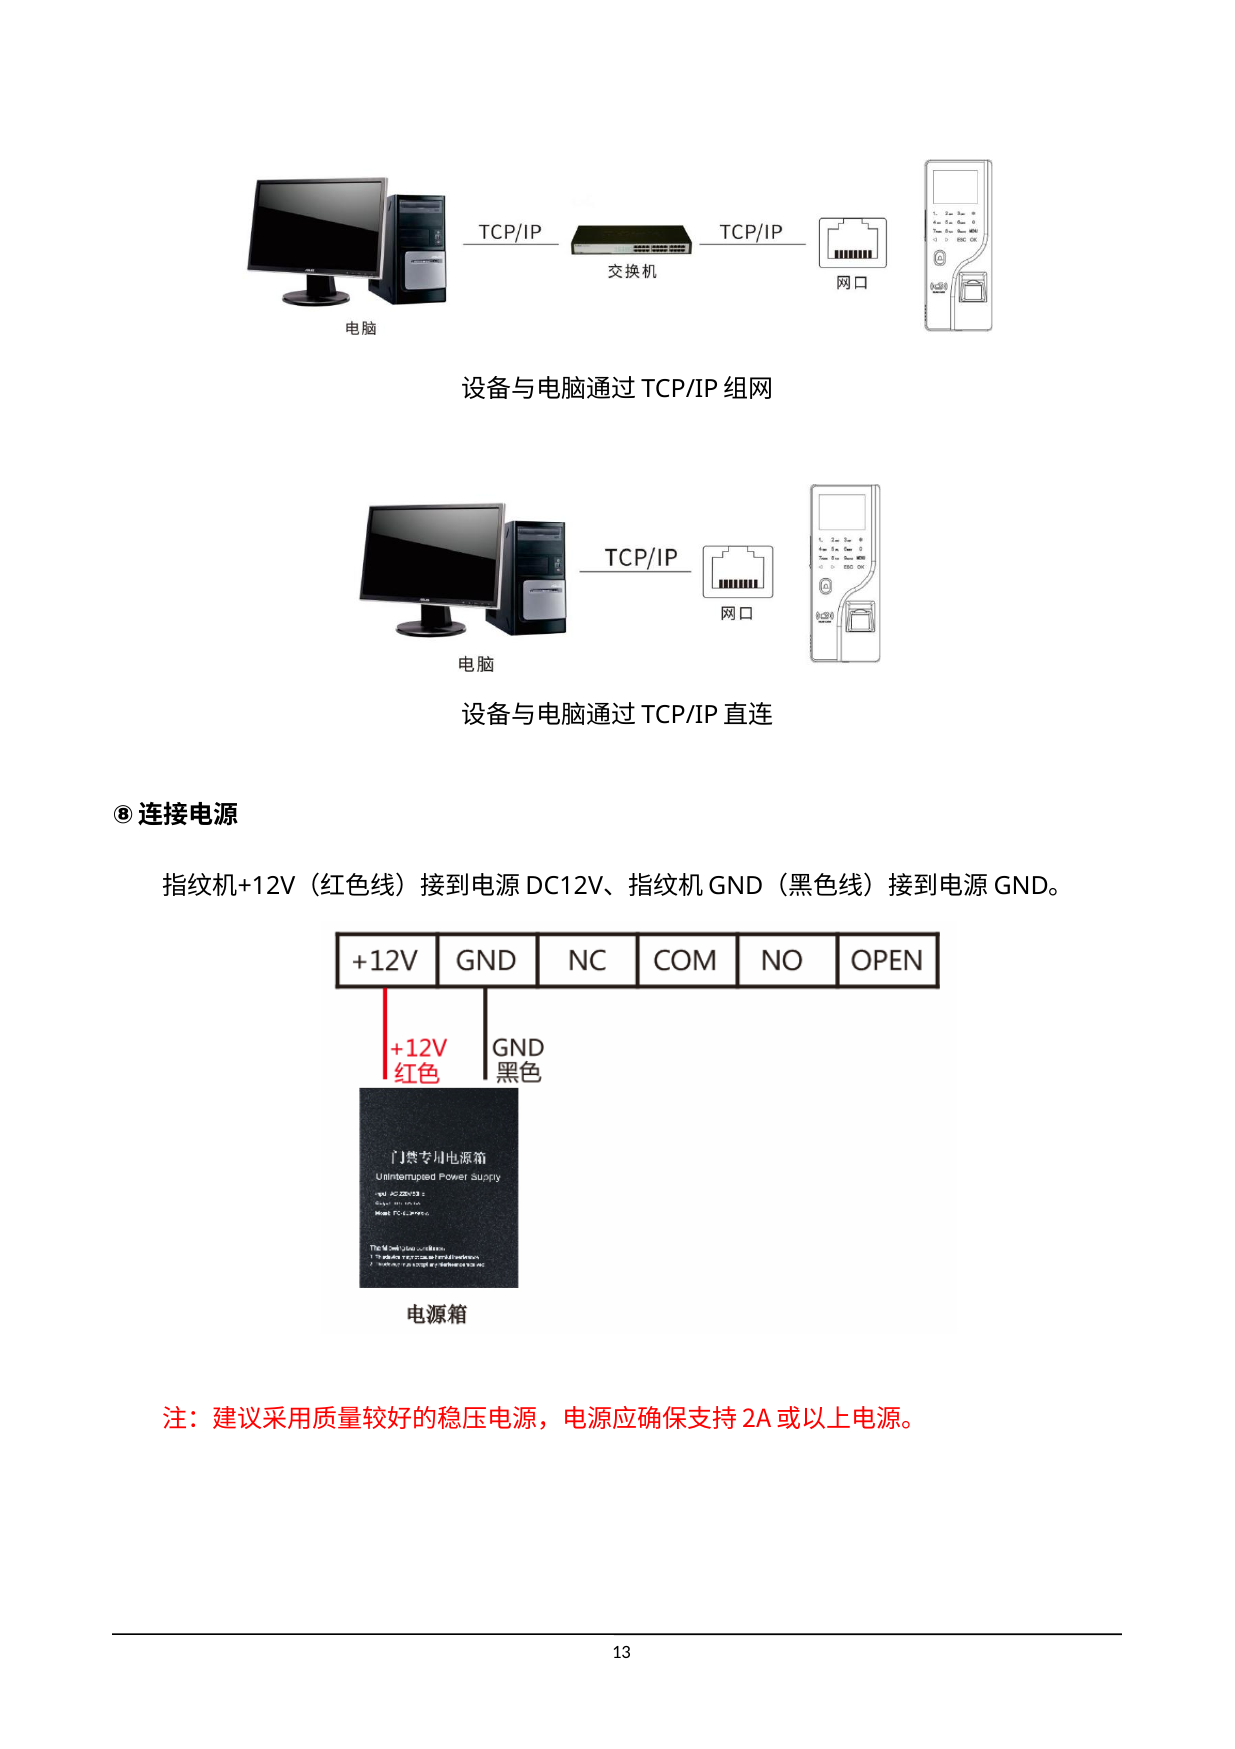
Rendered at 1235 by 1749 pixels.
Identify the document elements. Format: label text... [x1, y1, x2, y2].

picture [242, 159, 993, 335]
text ⑧连接电源 [112, 781, 1122, 846]
text 设备与电脑通过TCP/IP组网 [112, 354, 1122, 419]
text 指纹机+12V（红色线）接到电源DC12V、指纹机GND（黑色线）接到电源GND。 [112, 851, 1122, 916]
picture [354, 484, 881, 672]
picture [321, 921, 957, 1334]
text 设备与电脑通过TCP/IP直连 [112, 679, 1122, 744]
text 注：建议采用质量较好的稳压电源，电源应确保支持2A或以上电源。 [112, 1384, 1096, 1449]
